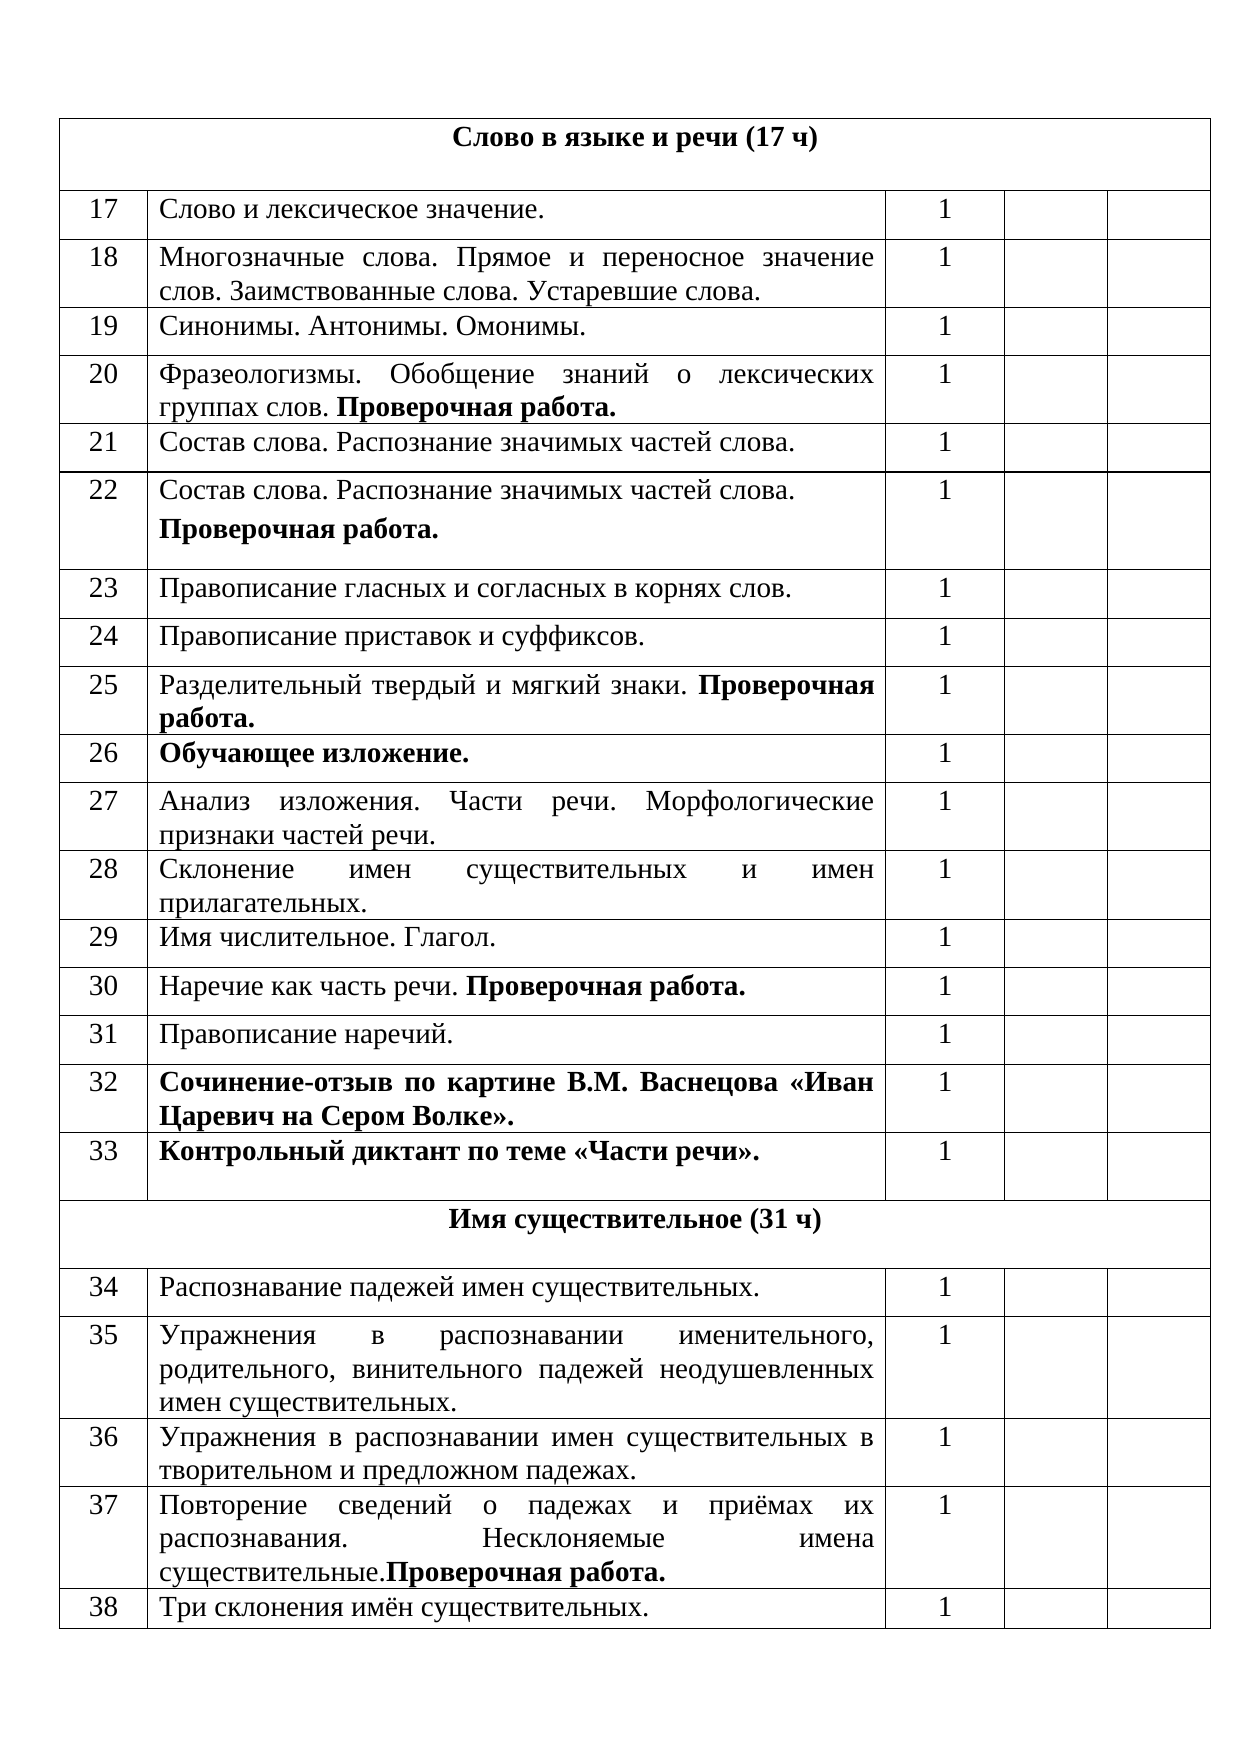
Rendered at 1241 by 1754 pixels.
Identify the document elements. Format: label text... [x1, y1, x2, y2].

table_cell 1 [886, 1419, 1004, 1486]
table_cell 34 [60, 1269, 147, 1316]
table_cell Упражнения в распознавании имен существительных в творительном и предложном падежах. [148, 1419, 885, 1486]
table_cell [1108, 783, 1210, 850]
table_cell [1005, 735, 1107, 782]
table_cell [1005, 240, 1107, 307]
table_cell [1108, 851, 1210, 918]
table_cell Упражнения в распознавании именительного, родительного, винительного падежей неодушевленных имен существительных. [148, 1317, 885, 1418]
table_cell 1 [886, 1065, 1004, 1132]
table_cell [1108, 1487, 1210, 1588]
table_cell 27 [60, 783, 147, 850]
table_cell [1108, 667, 1210, 734]
table_cell 24 [60, 619, 147, 666]
table_cell 1 [886, 473, 1004, 569]
table_cell Обучающее изложение. [148, 735, 885, 782]
table_cell 21 [60, 424, 147, 471]
table_cell [1108, 1589, 1210, 1628]
table_cell [1005, 191, 1107, 238]
table_cell [1005, 783, 1107, 850]
table_cell 1 [886, 1016, 1004, 1063]
table_cell [1108, 1065, 1210, 1132]
table_cell 1 [886, 783, 1004, 850]
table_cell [148, 1589, 885, 1628]
table_cell Повторение сведений о падежах и приёмах их распознавания. Несклоняемые имена существительные.Проверочная работа. [148, 1487, 885, 1588]
table_cell [1108, 968, 1210, 1015]
table_cell 20 [60, 356, 147, 423]
table_cell Контрольный диктант по теме «Части речи». [148, 1133, 885, 1200]
table_cell [1108, 1269, 1210, 1316]
table_cell [1108, 191, 1210, 238]
table_cell [1108, 1419, 1210, 1486]
table_cell [1005, 667, 1107, 734]
table_cell 35 [60, 1317, 147, 1418]
table_cell 1 [886, 851, 1004, 918]
table_cell [1108, 240, 1210, 307]
table_cell 38 [60, 1589, 147, 1628]
table_cell Состав слова. Распознание значимых частей слова. [148, 424, 885, 471]
table_cell 33 [60, 1133, 147, 1200]
table_cell [1108, 570, 1210, 617]
table_cell 1 [886, 308, 1004, 355]
table_cell 32 [60, 1065, 147, 1132]
table_cell Разделительный твердый и мягкий знаки. Проверочная работа. [148, 667, 885, 734]
table_cell Сочинение-отзыв по картине В.М. Васнецова «Иван Царевич на Сером Волке». [148, 1065, 885, 1132]
table_cell [1005, 570, 1107, 617]
table_cell Наречие как часть речи. Проверочная работа. [148, 968, 885, 1015]
table_cell 1 [886, 667, 1004, 734]
table_cell 1 [886, 240, 1004, 307]
table_cell 23 [60, 570, 147, 617]
table_cell [1005, 1065, 1107, 1132]
table_cell [1005, 473, 1107, 569]
table_cell 22 [60, 473, 147, 569]
table_cell 1 [886, 356, 1004, 423]
table_cell [1005, 1419, 1107, 1486]
table_cell Правописание приставок и суффиксов. [148, 619, 885, 666]
table_cell [1005, 851, 1107, 918]
table_cell Состав слова. Распознание значимых частей слова. Проверочная работа. [148, 473, 885, 569]
table_cell [1005, 1133, 1107, 1200]
table_cell 25 [60, 667, 147, 734]
table_cell 17 [60, 191, 147, 238]
table_cell [1108, 1133, 1210, 1200]
table_cell 1 [886, 920, 1004, 967]
table_cell 1 [886, 1487, 1004, 1588]
table_cell Правописание гласных и согласных в корнях слов. [148, 570, 885, 617]
table_cell [1005, 1487, 1107, 1588]
table_cell [1005, 920, 1107, 967]
table_cell Имя существительное (31 ч) [60, 1201, 1210, 1268]
table_cell 1 [886, 619, 1004, 666]
table_cell [1005, 619, 1107, 666]
table_cell 18 [60, 240, 147, 307]
table_cell [1108, 1317, 1210, 1418]
table_cell 36 [60, 1419, 147, 1486]
table_cell Имя числительное. Глагол. [148, 920, 885, 967]
table_cell 1 [886, 1133, 1004, 1200]
table_cell 26 [60, 735, 147, 782]
table_cell Слово и лексическое значение. [148, 191, 885, 238]
table_cell 1 [886, 968, 1004, 1015]
table_cell Правописание наречий. [148, 1016, 885, 1063]
table_cell 28 [60, 851, 147, 918]
table_cell [1005, 1016, 1107, 1063]
table_cell 1 [886, 1589, 1004, 1628]
table_cell 1 [886, 424, 1004, 471]
table_cell 1 [886, 735, 1004, 782]
table_cell [1005, 968, 1107, 1015]
table_cell [1108, 308, 1210, 355]
table_cell [1108, 473, 1210, 569]
table_cell 1 [886, 570, 1004, 617]
table_cell Синонимы. Антонимы. Омонимы. [148, 308, 885, 355]
table_cell [1005, 308, 1107, 355]
table_cell [1108, 920, 1210, 967]
table_cell 1 [886, 191, 1004, 238]
table_cell 37 [60, 1487, 147, 1588]
table_cell 31 [60, 1016, 147, 1063]
table_cell Фразеологизмы. Обобщение знаний о лексических группах слов. Проверочная работа. [148, 356, 885, 423]
table_cell 29 [60, 920, 147, 967]
table_cell [1108, 356, 1210, 423]
table_cell [1005, 1589, 1107, 1628]
table_cell [1005, 356, 1107, 423]
table_cell Склонение имен существительных и имен прилагательных. [148, 851, 885, 918]
table_cell [1108, 1016, 1210, 1063]
table_cell 1 [886, 1317, 1004, 1418]
table_cell 1 [886, 1269, 1004, 1316]
table_cell [1108, 735, 1210, 782]
table_cell Распознавание падежей имен существительных. [148, 1269, 885, 1316]
table_cell 30 [60, 968, 147, 1015]
table_cell [1005, 1317, 1107, 1418]
table_cell Слово в языке и речи (17 ч) [60, 119, 1210, 190]
table_cell [1108, 619, 1210, 666]
table_cell [1005, 1269, 1107, 1316]
table_cell Анализ изложения. Части речи. Морфологические признаки частей речи. [148, 783, 885, 850]
table_cell Многозначные слова. Прямое и переносное значение слов. Заимствованные слова. Устаревшие слова. [148, 240, 885, 307]
table_cell [1005, 424, 1107, 471]
table_cell [1108, 424, 1210, 471]
table_cell 19 [60, 308, 147, 355]
